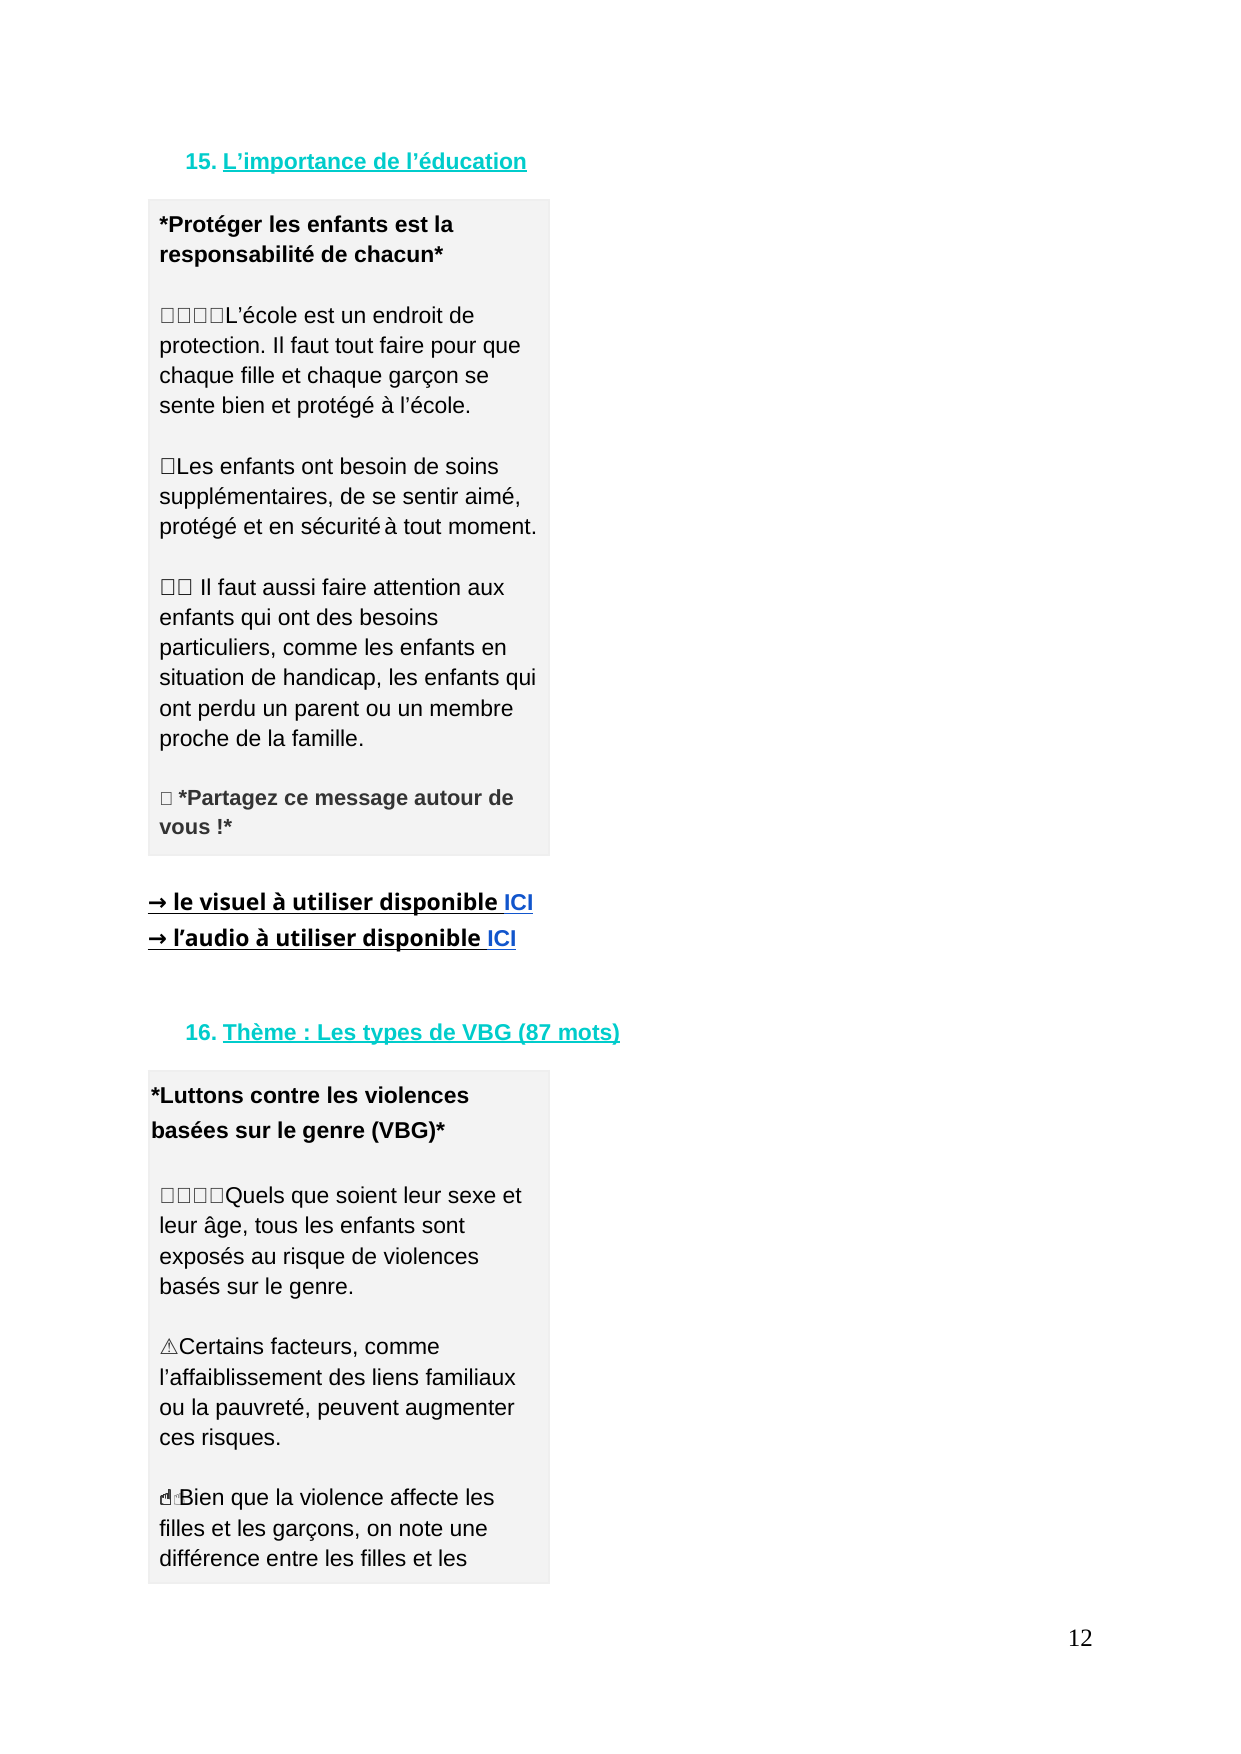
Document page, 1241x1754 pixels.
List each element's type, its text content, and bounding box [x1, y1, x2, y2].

list L’importance de l’éducation [185, 148, 1093, 174]
text → le visuel à utiliser disponible ICI [148, 886, 1093, 917]
text → l’audio à utiliser disponible ICI [148, 922, 1093, 953]
list Thème : Les types de VBG (87 mots) [185, 1018, 1093, 1045]
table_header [150, 1072, 548, 1582]
table_header *Protéger les enfants est la responsabilité de chacun* 👧🏾👦🏽L’école est un endroit de protection. Il faut tout faire pour que chaque fille et chaque garçon se sente bien et protégé à l’école. 💖Les enfants ont besoin de soins supplémentaires, de se sentir aimé, protégé et en sécurité à tout moment. 👐🏾 Il faut aussi faire attention aux enfants qui ont des besoins particuliers, comme les enfants en situation de handicap, les enfants qui ont perdu un parent ou un membre proche de la famille. 📢 *Partagez ce message autour de vous !* [150, 201, 548, 854]
